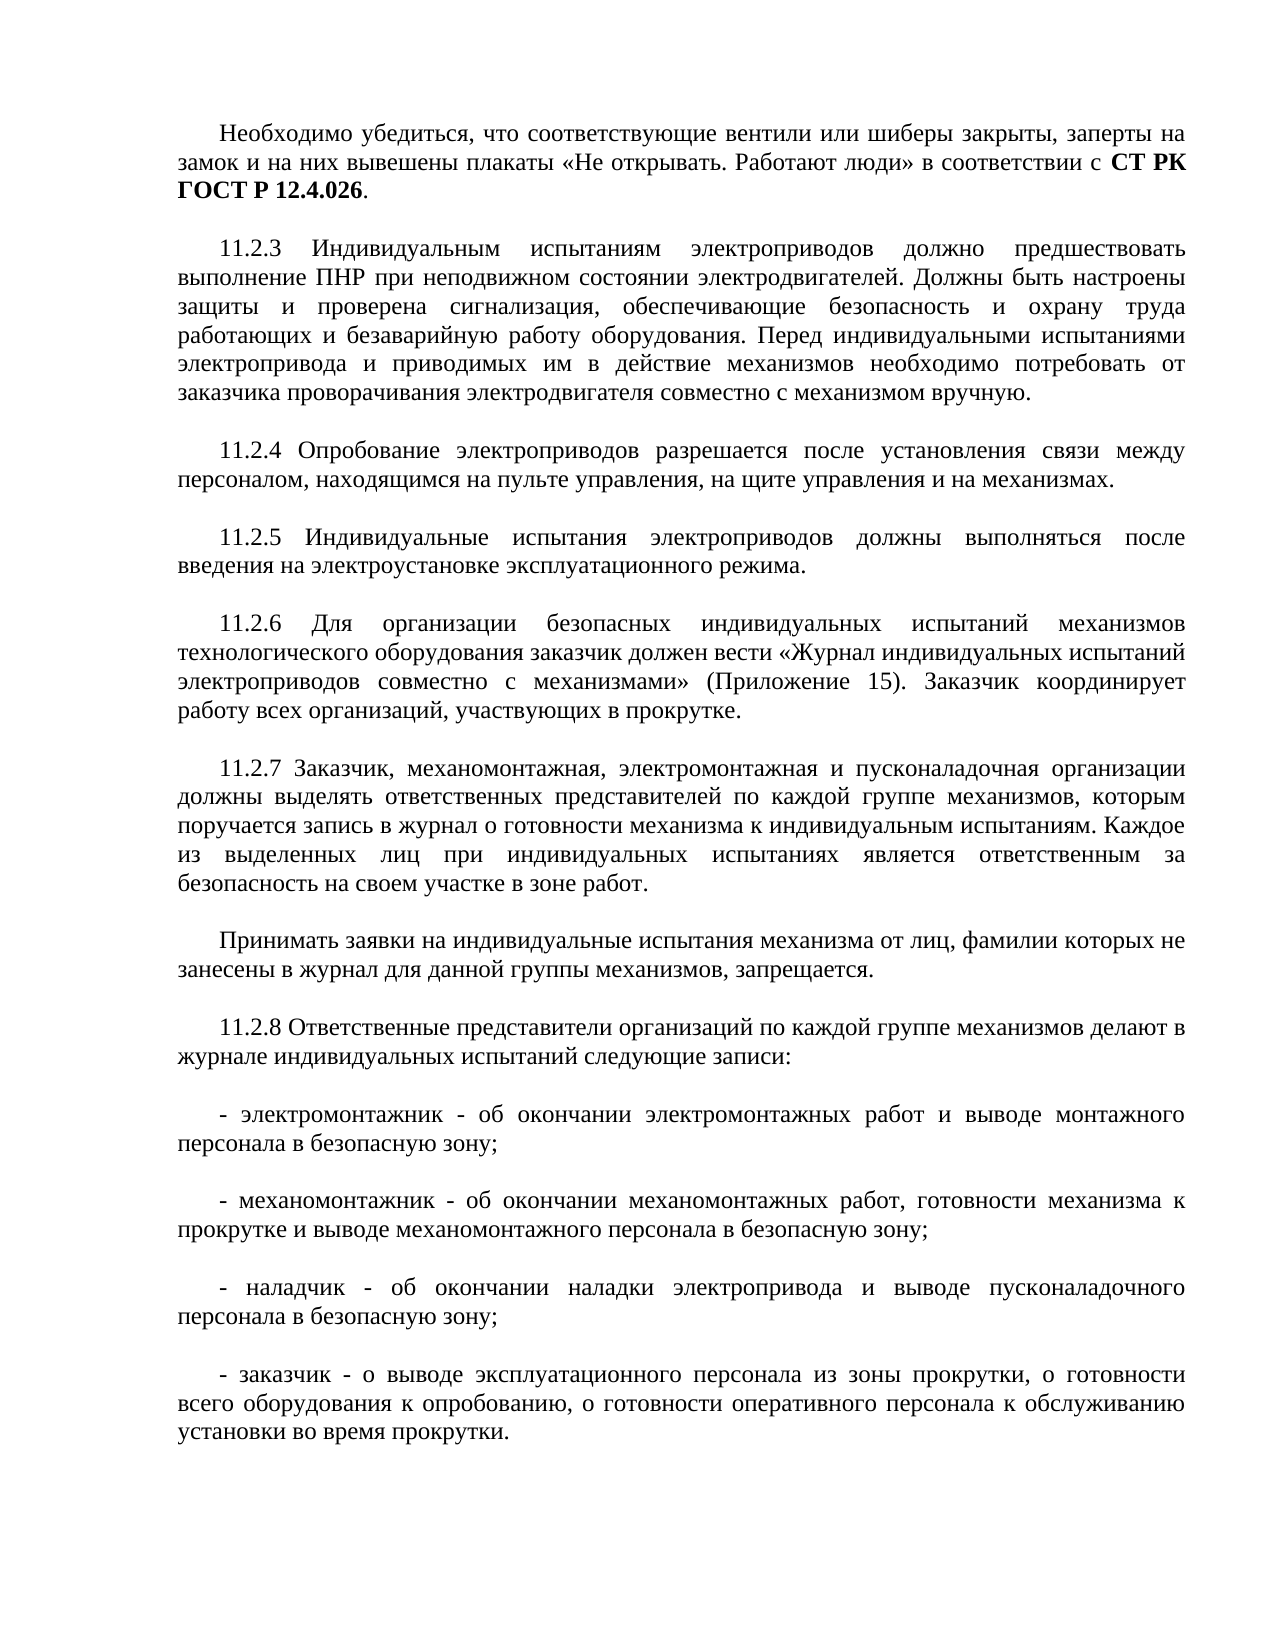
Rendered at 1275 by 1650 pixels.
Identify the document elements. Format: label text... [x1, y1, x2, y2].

text 11.2.5 Индивидуальные испытания электроприводов должны выполняться после введения на электроустановке эксплуатационного режима. [177, 522, 1186, 579]
text - наладчик - об окончании наладки электропривода и выводе пусконаладочного персонала в безопасную зону; [177, 1272, 1186, 1330]
text 11.2.4 Опробование электроприводов разрешается после установления связи между персоналом, находящимся на пульте управления, на щите управления и на механизмах. [177, 435, 1186, 493]
text - электромонтажник - об окончании электромонтажных работ и выводе монтажного персонала в безопасную зону; [177, 1099, 1186, 1156]
text 11.2.7 Заказчик, механомонтажная, электромонтажная и пусконаладочная организации должны выделять ответственных представителей по каждой группе механизмов, которым поручается запись в журнал о готовности механизма к индивидуальным испытаниям. Каждое из выделенных лиц при индивидуальных испытаниях является ответственным за безопасность на своем участке в зоне работ. [177, 753, 1186, 896]
text 11.2.3 Индивидуальным испытаниям электроприводов должно предшествовать выполнение ПНР при неподвижном состоянии электродвигателей. Должны быть настроены защиты и проверена сигнализация, обеспечивающие безопасность и охрану труда работающих и безаварийную работу оборудования. Перед индивидуальными испытаниями электропривода и приводимых им в действие механизмов необходимо потребовать от заказчика проворачивания электродвигателя совместно с механизмом вручную. [177, 233, 1186, 406]
text - механомонтажник - об окончании механомонтажных работ, готовности механизма к прокрутке и выводе механомонтажного персонала в безопасную зону; [177, 1186, 1186, 1243]
text 11.2.6 Для организации безопасных индивидуальных испытаний механизмов технологического оборудования заказчик должен вести «Журнал индивидуальных испытаний электроприводов совместно с механизмами» (Приложение 15). Заказчик координирует работу всех организаций, участвующих в прокрутке. [177, 608, 1186, 723]
text Необходимо убедиться, что соответствующие вентили или шиберы закрыты, заперты на замок и на них вывешены плакаты «Не открывать. Работают люди» в соответствии с СТ РК ГОСТ Р 12.4.026. [177, 118, 1186, 204]
text Принимать заявки на индивидуальные испытания механизма от лиц, фамилии которых не занесены в журнал для данной группы механизмов, запрещается. [177, 926, 1186, 983]
text 11.2.8 Ответственные представители организаций по каждой группе механизмов делают в журнале индивидуальных испытаний следующие записи: [177, 1012, 1186, 1070]
text - заказчик - о выводе эксплуатационного персонала из зоны прокрутки, о готовности всего оборудования к опробованию, о готовности оперативного персонала к обслуживанию установки во время прокрутки. [177, 1359, 1186, 1445]
